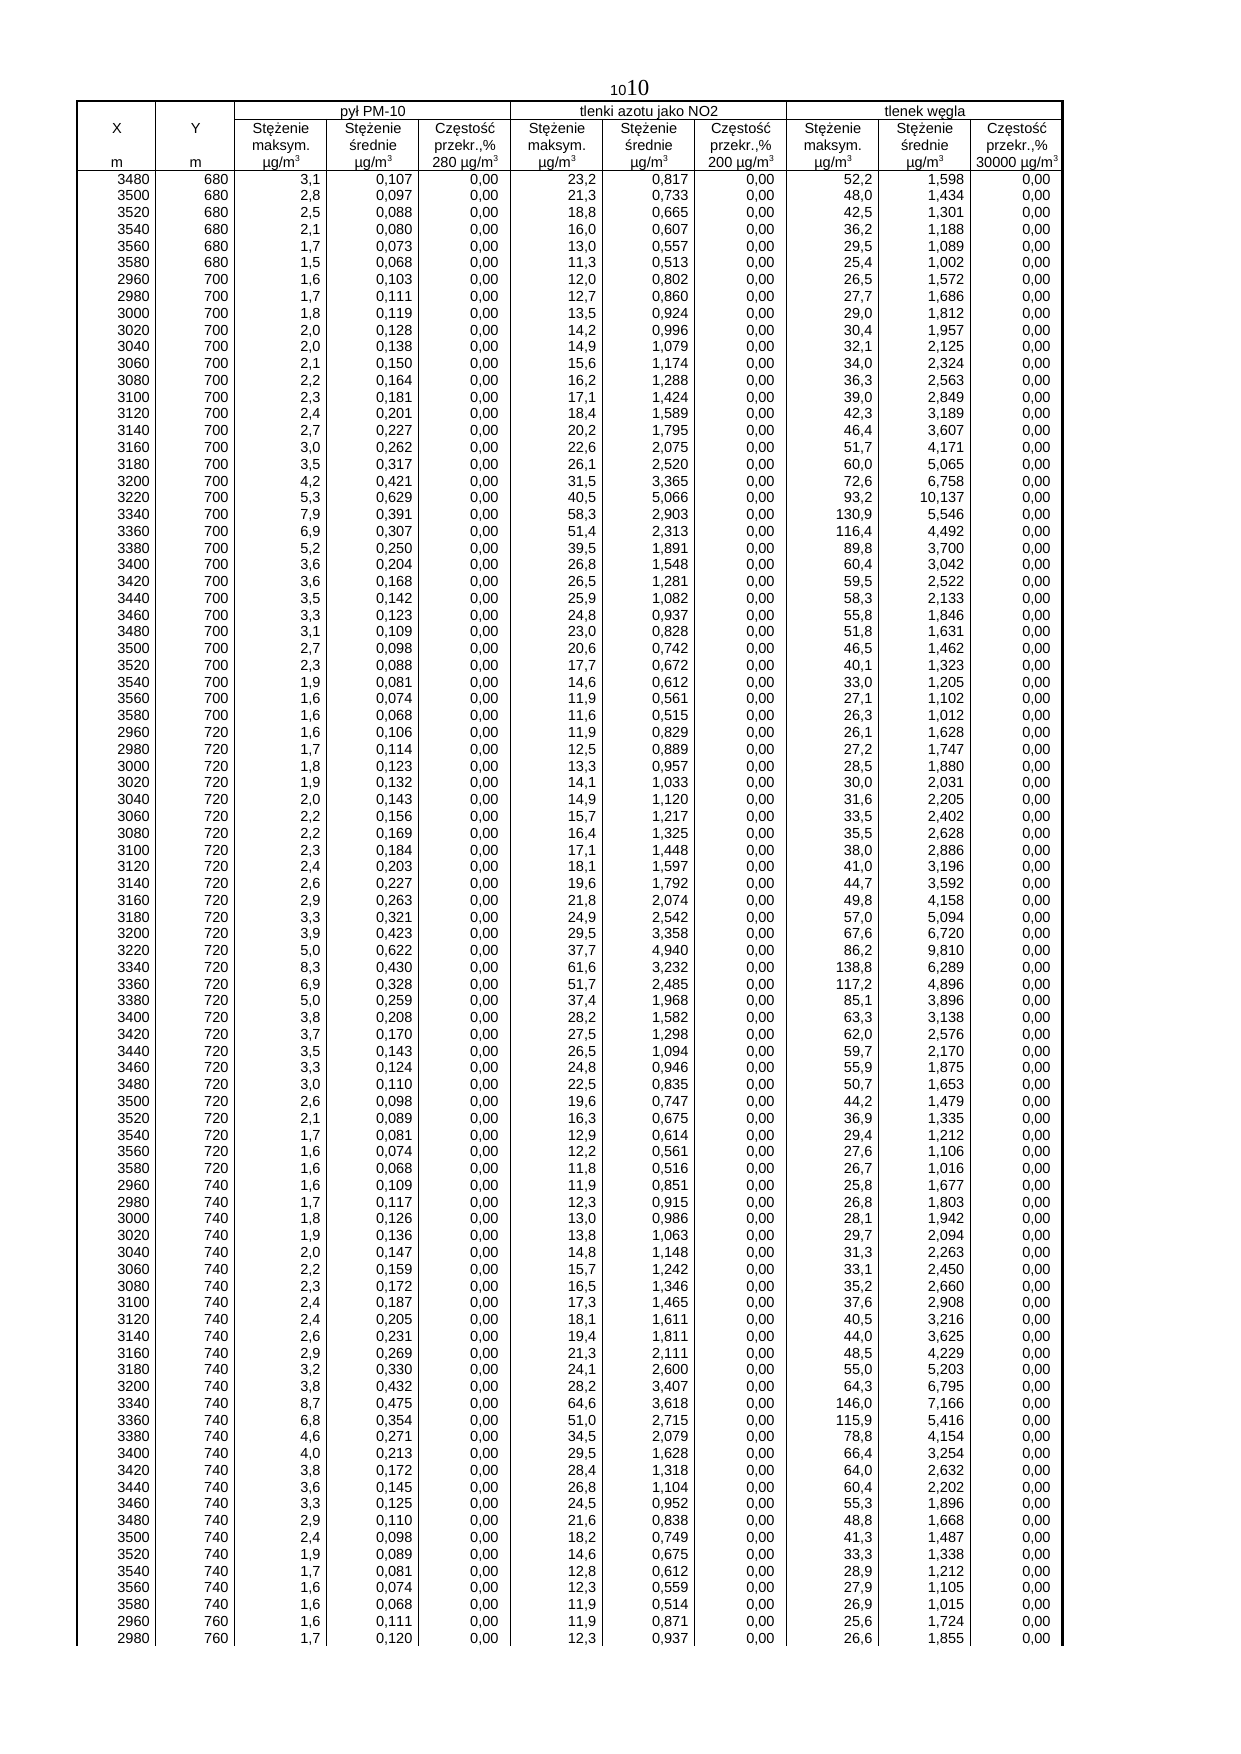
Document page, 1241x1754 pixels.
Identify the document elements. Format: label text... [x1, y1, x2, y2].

table_cell Częstość przekr.,% [419, 120, 510, 153]
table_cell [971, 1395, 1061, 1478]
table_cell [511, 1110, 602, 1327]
table_cell Stężenie średnie [603, 120, 694, 153]
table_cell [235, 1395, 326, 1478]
table_cell Stężenie maksym. [787, 120, 878, 153]
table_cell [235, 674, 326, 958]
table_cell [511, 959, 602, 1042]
table_header [78, 102, 155, 119]
table_cell µg/m3 [787, 154, 878, 170]
table_cell µg/m3 [235, 154, 326, 170]
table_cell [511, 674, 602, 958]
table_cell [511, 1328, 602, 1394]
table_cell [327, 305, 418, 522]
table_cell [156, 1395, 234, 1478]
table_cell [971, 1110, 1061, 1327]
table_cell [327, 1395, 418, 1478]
table_header pył PM-10 [235, 102, 510, 119]
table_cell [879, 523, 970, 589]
table_cell 30000 µg/m3 [971, 154, 1061, 170]
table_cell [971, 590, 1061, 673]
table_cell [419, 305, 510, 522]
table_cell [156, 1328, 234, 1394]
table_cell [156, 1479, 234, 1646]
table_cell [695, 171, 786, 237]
table_cell µg/m3 [511, 154, 602, 170]
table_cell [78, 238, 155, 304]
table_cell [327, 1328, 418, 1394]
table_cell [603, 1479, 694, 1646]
table_cell Stężenie średnie [327, 120, 418, 153]
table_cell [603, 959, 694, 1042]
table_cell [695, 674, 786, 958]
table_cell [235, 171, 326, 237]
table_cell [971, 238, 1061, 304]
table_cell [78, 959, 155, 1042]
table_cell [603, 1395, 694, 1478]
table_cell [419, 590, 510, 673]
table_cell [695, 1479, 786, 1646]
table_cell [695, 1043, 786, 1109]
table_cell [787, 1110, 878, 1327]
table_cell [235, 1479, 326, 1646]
table_cell Częstość przekr.,% [971, 120, 1061, 153]
table_cell m [78, 154, 155, 170]
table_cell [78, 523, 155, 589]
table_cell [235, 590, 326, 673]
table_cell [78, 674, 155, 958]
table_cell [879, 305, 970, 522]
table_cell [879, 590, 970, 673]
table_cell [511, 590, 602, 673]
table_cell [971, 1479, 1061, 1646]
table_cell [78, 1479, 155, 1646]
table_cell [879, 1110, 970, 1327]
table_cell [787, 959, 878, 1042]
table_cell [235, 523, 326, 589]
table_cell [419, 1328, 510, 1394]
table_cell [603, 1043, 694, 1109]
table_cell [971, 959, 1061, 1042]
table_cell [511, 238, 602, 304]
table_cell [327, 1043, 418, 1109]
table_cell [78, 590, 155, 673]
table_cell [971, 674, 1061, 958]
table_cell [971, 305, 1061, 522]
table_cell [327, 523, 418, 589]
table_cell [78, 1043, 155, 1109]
table_cell 200 µg/m3 [695, 154, 786, 170]
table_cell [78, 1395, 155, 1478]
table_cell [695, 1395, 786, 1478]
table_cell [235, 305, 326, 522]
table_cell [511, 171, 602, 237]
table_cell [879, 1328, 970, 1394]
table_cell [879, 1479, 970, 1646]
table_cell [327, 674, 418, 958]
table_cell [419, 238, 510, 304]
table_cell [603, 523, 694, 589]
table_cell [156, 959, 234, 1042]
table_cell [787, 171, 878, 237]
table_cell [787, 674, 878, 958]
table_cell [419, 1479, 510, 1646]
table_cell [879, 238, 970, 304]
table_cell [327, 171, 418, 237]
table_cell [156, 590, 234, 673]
table_cell µg/m3 [879, 154, 970, 170]
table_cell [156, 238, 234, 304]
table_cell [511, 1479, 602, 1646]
table_cell X [78, 119, 155, 153]
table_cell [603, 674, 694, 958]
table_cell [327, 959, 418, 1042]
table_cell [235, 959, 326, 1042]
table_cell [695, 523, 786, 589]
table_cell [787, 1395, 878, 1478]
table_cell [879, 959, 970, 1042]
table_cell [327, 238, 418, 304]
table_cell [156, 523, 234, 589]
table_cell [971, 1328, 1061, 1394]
table_cell m [156, 154, 234, 170]
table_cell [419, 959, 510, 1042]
table_cell 280 µg/m3 [419, 154, 510, 170]
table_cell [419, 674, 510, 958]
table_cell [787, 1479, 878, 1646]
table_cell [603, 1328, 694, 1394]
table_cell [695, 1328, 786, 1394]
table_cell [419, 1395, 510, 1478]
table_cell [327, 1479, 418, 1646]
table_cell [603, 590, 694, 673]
table_cell Stężenie średnie [879, 120, 970, 153]
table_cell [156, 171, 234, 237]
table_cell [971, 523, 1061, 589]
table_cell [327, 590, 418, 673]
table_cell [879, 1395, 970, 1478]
table_cell Y [156, 119, 234, 153]
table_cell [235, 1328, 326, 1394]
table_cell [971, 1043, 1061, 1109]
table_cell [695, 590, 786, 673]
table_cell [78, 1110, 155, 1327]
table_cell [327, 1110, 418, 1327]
table_cell Stężenie maksym. [235, 120, 326, 153]
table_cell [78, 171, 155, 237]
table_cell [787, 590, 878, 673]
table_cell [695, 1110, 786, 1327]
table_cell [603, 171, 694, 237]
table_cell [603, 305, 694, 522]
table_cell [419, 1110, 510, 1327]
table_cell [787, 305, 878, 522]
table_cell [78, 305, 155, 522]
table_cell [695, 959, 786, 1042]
table_cell µg/m3 [327, 154, 418, 170]
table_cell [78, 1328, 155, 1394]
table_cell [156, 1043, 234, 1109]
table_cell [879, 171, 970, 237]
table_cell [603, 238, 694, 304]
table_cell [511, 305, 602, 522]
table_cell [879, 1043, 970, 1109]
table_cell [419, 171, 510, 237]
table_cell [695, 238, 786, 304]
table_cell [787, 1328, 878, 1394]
table_cell Stężenie maksym. [511, 120, 602, 153]
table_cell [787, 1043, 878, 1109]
table_header tlenek węgla [787, 102, 1061, 119]
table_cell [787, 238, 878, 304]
table_cell µg/m3 [603, 154, 694, 170]
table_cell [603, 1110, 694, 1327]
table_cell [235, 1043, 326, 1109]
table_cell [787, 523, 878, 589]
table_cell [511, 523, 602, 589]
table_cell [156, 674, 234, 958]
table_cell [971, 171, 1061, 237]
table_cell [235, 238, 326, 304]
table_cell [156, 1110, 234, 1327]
table_header tlenki azotu jako NO2 [511, 102, 786, 119]
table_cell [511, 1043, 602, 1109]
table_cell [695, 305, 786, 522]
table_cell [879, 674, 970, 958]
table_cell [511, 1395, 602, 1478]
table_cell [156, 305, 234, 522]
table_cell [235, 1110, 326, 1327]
table_cell Częstość przekr.,% [695, 120, 786, 153]
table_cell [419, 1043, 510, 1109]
table_header [156, 102, 234, 119]
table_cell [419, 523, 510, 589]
